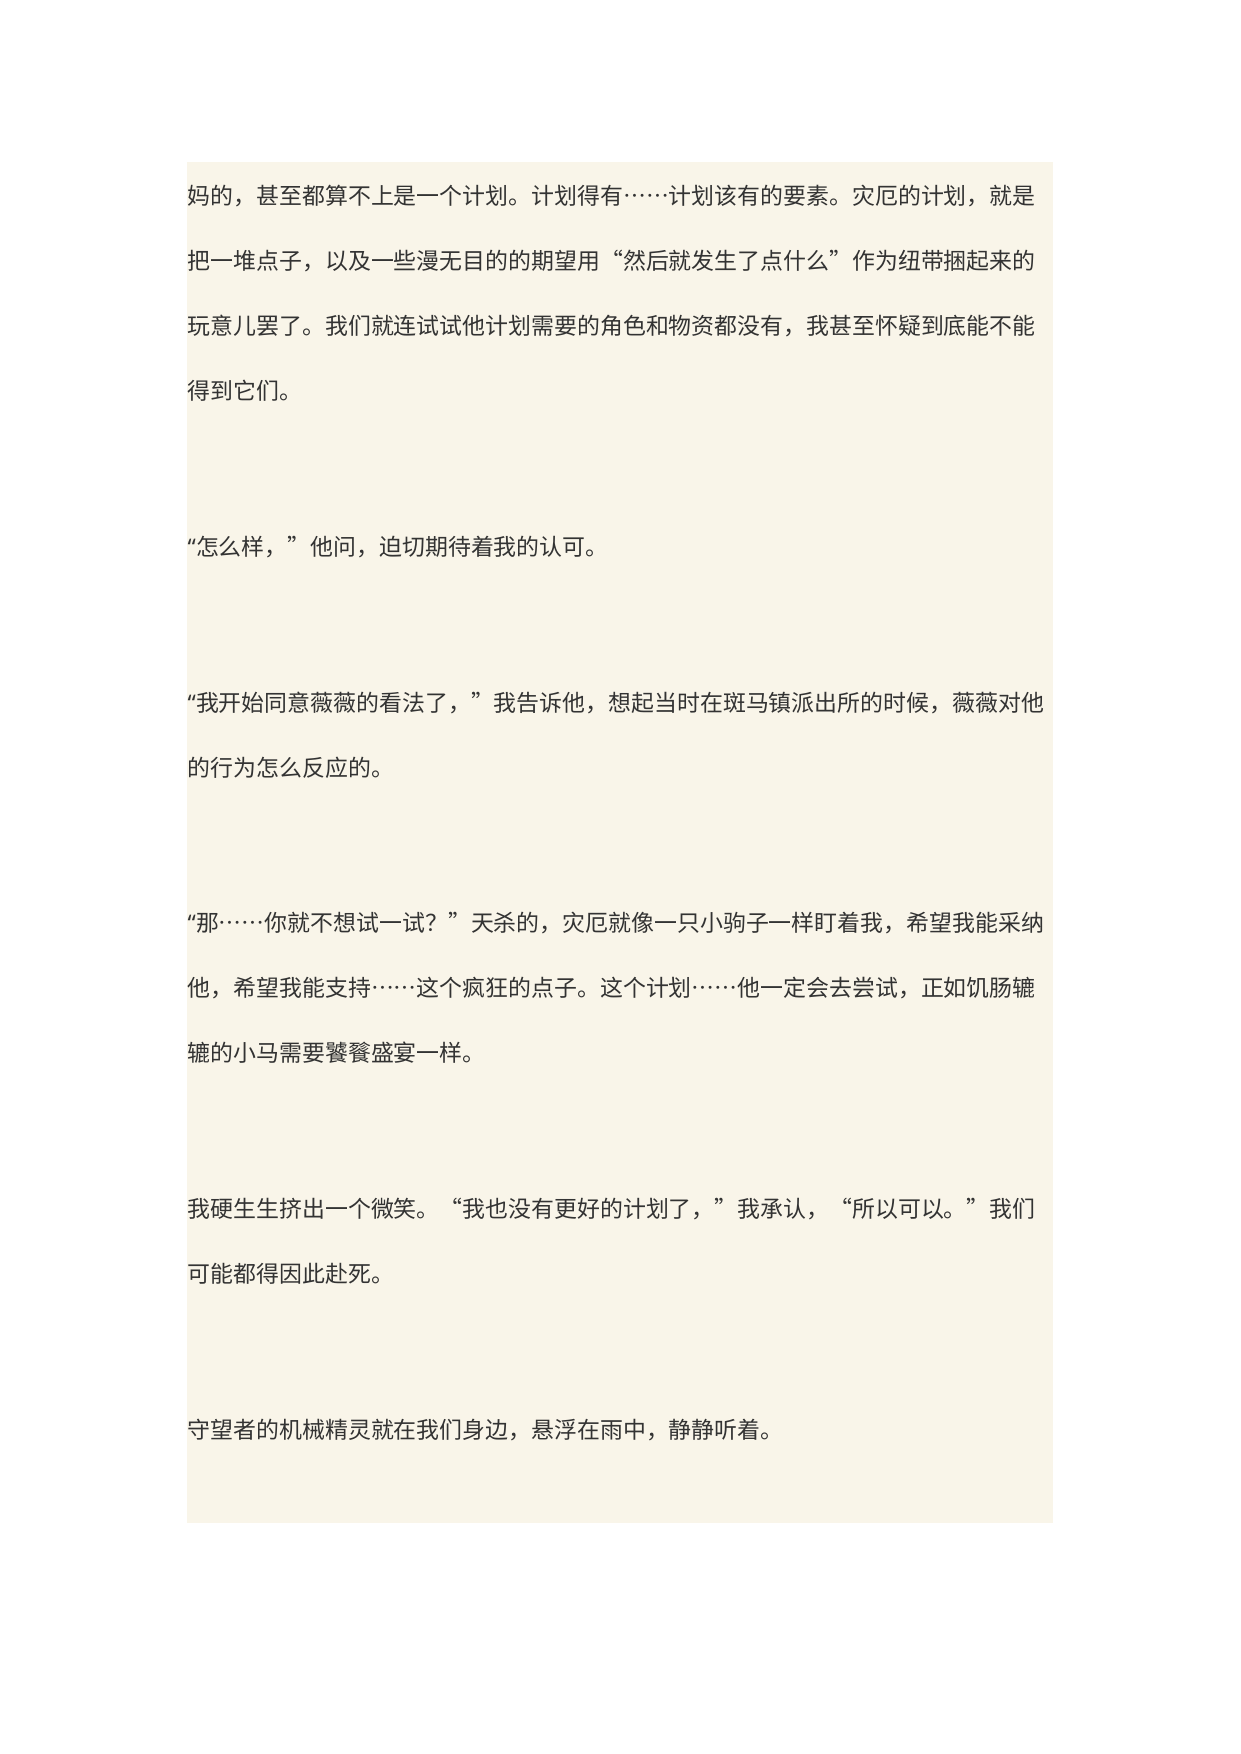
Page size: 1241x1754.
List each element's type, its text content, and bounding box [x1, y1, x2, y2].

text 守望者的机械精灵就在我们身边，悬浮在雨中，静静听着。 [187, 1396, 1053, 1461]
text “怎么样，”他问，迫切期待着我的认可。 [187, 513, 1053, 578]
text 我硬生生挤出一个微笑。“我也没有更好的计划了，”我承认，“所以可以。”我们可能都得因此赴死。 [187, 1175, 1053, 1305]
text “我开始同意薇薇的看法了，”我告诉他，想起当时在斑马镇派出所的时候，薇薇对他的行为怎么反应的。 [187, 669, 1053, 799]
text 妈的，甚至都算不上是一个计划。计划得有……计划该有的要素。灾厄的计划，就是把一堆点子，以及一些漫无目的的期望用“然后就发生了点什么”作为纽带捆起来的玩意儿罢了。我们就连试试他计划需要的角色和物资都没有，我甚至怀疑到底能不能得到它们。 [187, 162, 1053, 422]
text “那……你就不想试一试？”天杀的，灾厄就像一只小驹子一样盯着我，希望我能采纳他，希望我能支持……这个疯狂的点子。这个计划……他一定会去尝试，正如饥肠辘辘的小马需要饕餮盛宴一样。 [187, 889, 1053, 1084]
